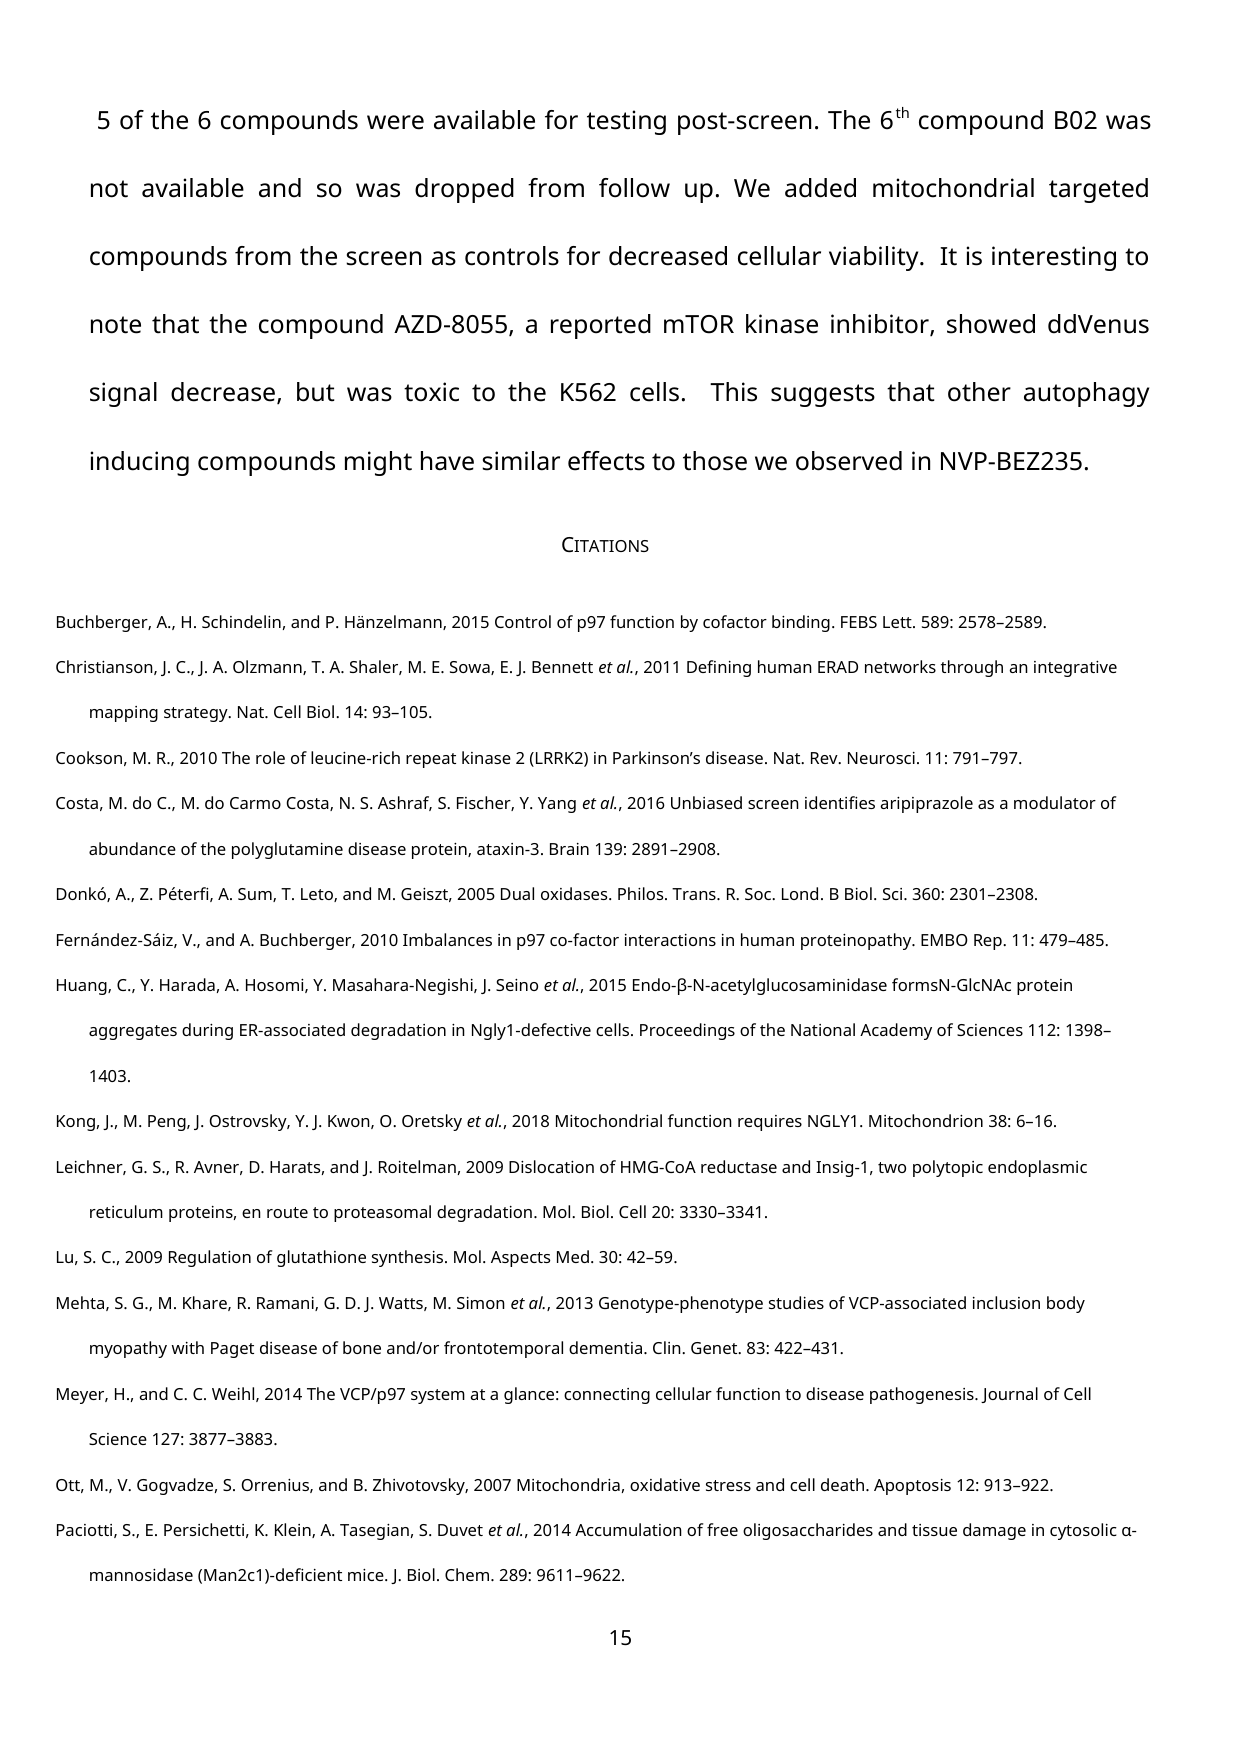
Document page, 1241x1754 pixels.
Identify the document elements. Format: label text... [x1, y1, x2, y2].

text Christianson, J. C., J. A. Olzmann, T. A. Shaler, M. E. Sowa, E. J. Bennett et al., 2011 Defining human ERAD networks through an integrative mapping strategy. Nat. Cell Biol. 14: 93–105. [55, 656, 1152, 724]
text Costa, M. do C., M. do Carmo Costa, N. S. Ashraf, S. Fischer, Y. Yang et al., 2016 Unbiased screen identifies aripiprazole as a modulator of abundance of the polyglutamine disease protein, ataxin-3. Brain 139: 2891–2908. [55, 792, 1152, 860]
text Meyer, H., and C. C. Weihl, 2014 The VCP/p97 system at a glance: connecting cellular function to disease pathogenesis. Journal of Cell Science 127: 3877–3883. [55, 1382, 1152, 1450]
text Lu, S. C., 2009 Regulation of glutathione synthesis. Mol. Aspects Med. 30: 42–59. [55, 1246, 1152, 1269]
text Cookson, M. R., 2010 The role of leucine-rich repeat kinase 2 (LRRK2) in Parkinson’s disease. Nat. Rev. Neurosci. 11: 791–797. [55, 746, 1152, 769]
text Donkó, A., Z. Péterfi, A. Sum, T. Leto, and M. Geiszt, 2005 Dual oxidases. Philos. Trans. R. Soc. Lond. B Biol. Sci. 360: 2301–2308. [55, 883, 1152, 905]
text Citations [58, 530, 1152, 558]
text Huang, C., Y. Harada, A. Hosomi, Y. Masahara-Negishi, J. Seino et al., 2015 Endo-β-N-acetylglucosaminidase formsN-GlcNAc protein aggregates during ER-associated degradation in Ngly1-defective cells. Proceedings of the National Academy of Sciences 112: 1398–1403. [55, 973, 1152, 1087]
text Mehta, S. G., M. Khare, R. Ramani, G. D. J. Watts, M. Simon et al., 2013 Genotype-phenotype studies of VCP-associated inclusion body myopathy with Paget disease of bone and/or frontotemporal dementia. Clin. Genet. 83: 422–431. [55, 1291, 1152, 1359]
text Kong, J., M. Peng, J. Ostrovsky, Y. J. Kwon, O. Oretsky et al., 2018 Mitochondrial function requires NGLY1. Mitochondrion 38: 6–16. [55, 1110, 1152, 1132]
text Ott, M., V. Gogvadze, S. Orrenius, and B. Zhivotovsky, 2007 Mitochondria, oxidative stress and cell death. Apoptosis 12: 913–922. [55, 1473, 1152, 1496]
text 5 of the 6 compounds were available for testing post-screen. The 6th compound B02 was not available and so was dropped from follow up. We added mitochondrial targeted compounds from the screen as controls for decreased cellular viability. It is interesting to note that the compound AZD-8055, a reported mTOR kinase inhibitor, showed ddVenus signal decrease, but was toxic to the K562 cells. This suggests that other autophagy inducing compounds might have similar effects to those we observed in NVP-BEZ235. [88, 103, 1152, 477]
text Paciotti, S., E. Persichetti, K. Klein, A. Tasegian, S. Duvet et al., 2014 Accumulation of free oligosaccharides and tissue damage in cytosolic α-mannosidase (Man2c1)-deficient mice. J. Biol. Chem. 289: 9611–9622. [55, 1518, 1152, 1587]
text Fernández-Sáiz, V., and A. Buchberger, 2010 Imbalances in p97 co-factor interactions in human proteinopathy. EMBO Rep. 11: 479–485. [55, 928, 1152, 951]
text Buchberger, A., H. Schindelin, and P. Hänzelmann, 2015 Control of p97 function by cofactor binding. FEBS Lett. 589: 2578–2589. [55, 610, 1152, 633]
text Leichner, G. S., R. Avner, D. Harats, and J. Roitelman, 2009 Dislocation of HMG-CoA reductase and Insig-1, two polytopic endoplasmic reticulum proteins, en route to proteasomal degradation. Mol. Biol. Cell 20: 3330–3341. [55, 1155, 1152, 1223]
